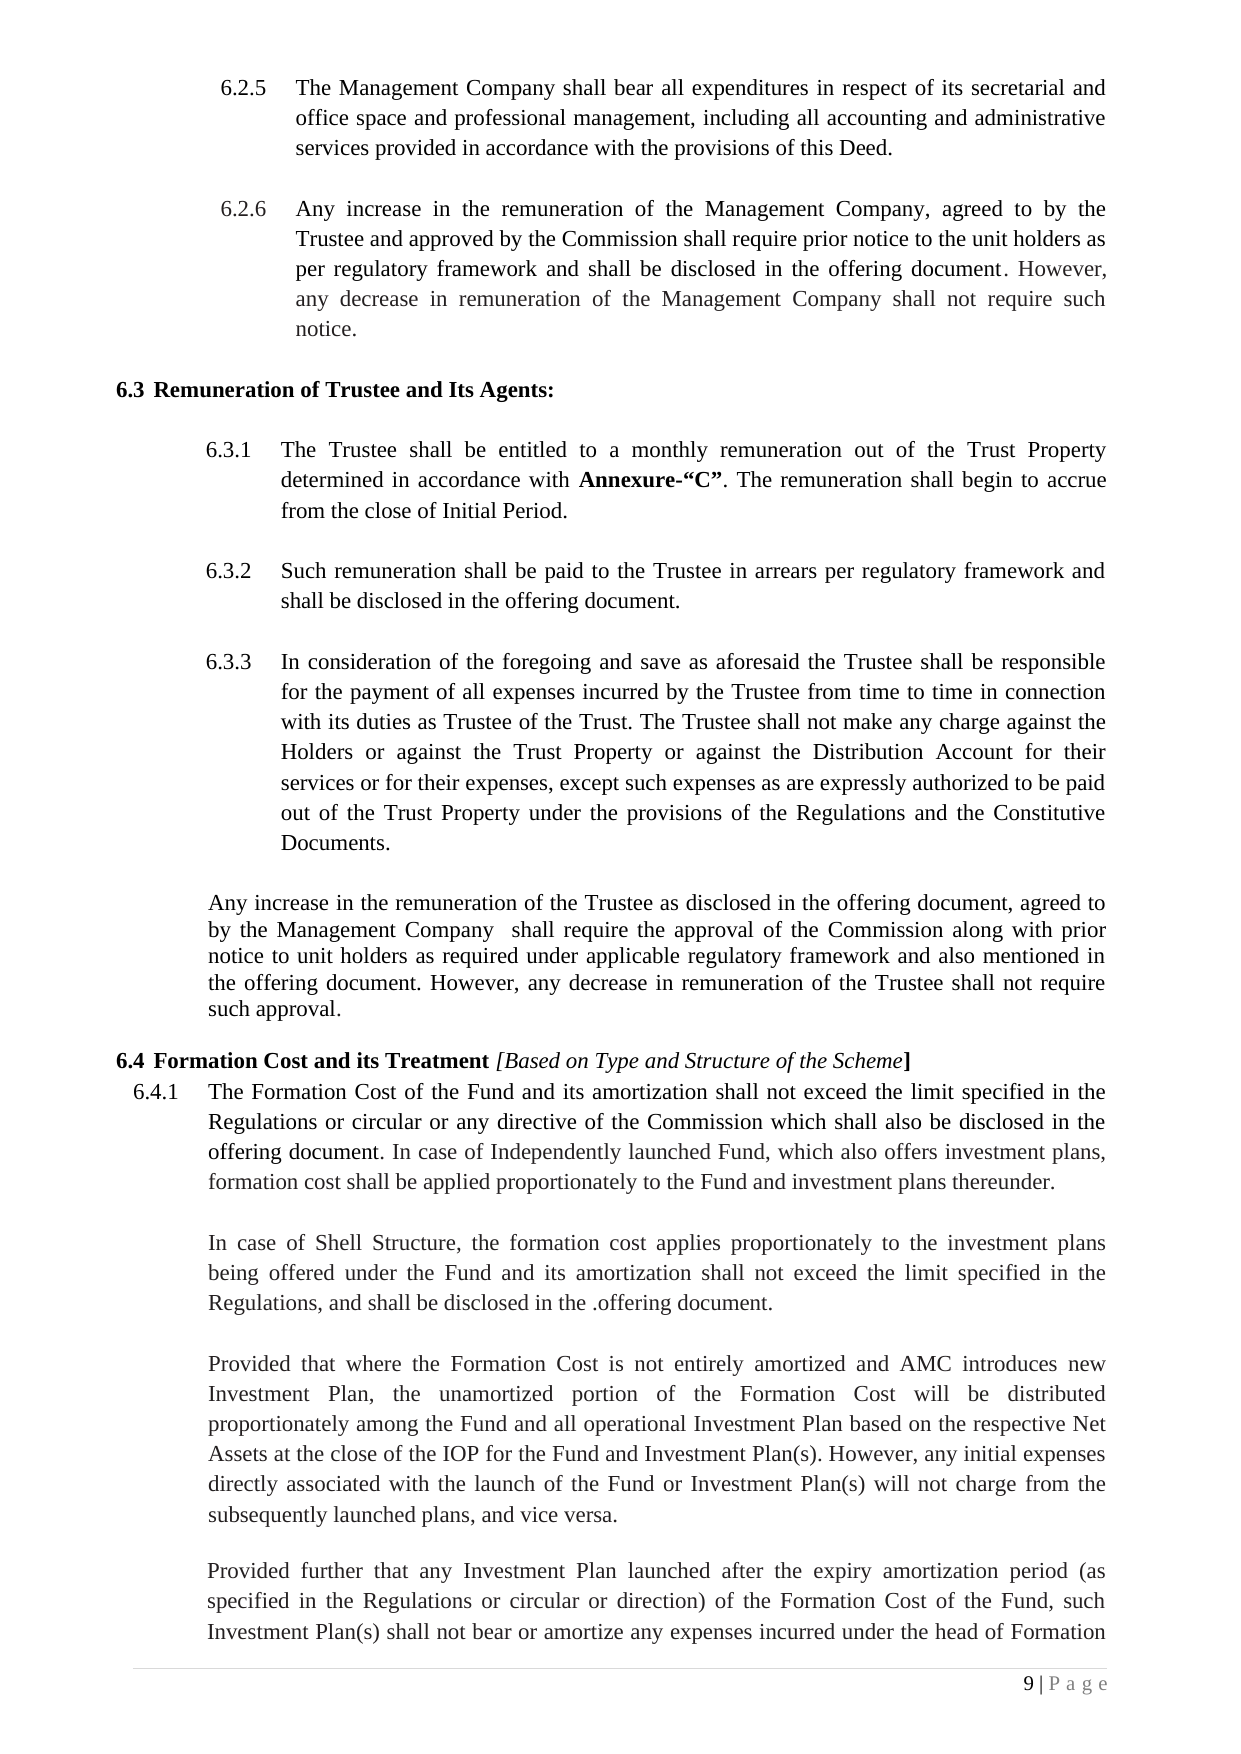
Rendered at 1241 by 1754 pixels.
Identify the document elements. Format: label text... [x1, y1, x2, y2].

list The Formation Cost of the Fund and its amortization shall not exceed the limit specified in the Regulations or circular or any directive of the Commission which shall also be disclosed in the offering document. In case of Independently launched Fund, which also offers investment plans, formation cost shall be applied proportionately to the Fund and investment plans thereunder. [133, 1078, 1107, 1195]
list Formation Cost and its Treatment [Based on Type and Structure of the Scheme] [116, 1048, 1107, 1074]
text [207, 1557, 1107, 1644]
text Provided that where the Formation Cost is not entirely amortized and AMC introduces new Investment Plan, the unamortized portion of the Formation Cost will be distributed proportionately among the Fund and all operational Investment Plan based on the respective Net Assets at the close of the IOP for the Fund and Investment Plan(s). However, any initial expenses directly associated with the launch of the Fund or Investment Plan(s) will not charge from the subsequently launched plans, and vice versa. [208, 1350, 1107, 1527]
text In case of Shell Structure, the formation cost applies proportionately to the investment plans being offered under the Fund and its amortization shall not exceed the limit specified in the Regulations, and shall be disclosed in the .offering document. [208, 1229, 1107, 1316]
list The Management Company shall bear all expenditures in respect of its secretarial and office space and professional management, including all accounting and administrative services provided in accordance with the provisions of this Deed. [220, 74, 1107, 161]
list Such remuneration shall be paid to the Trustee in arrears per regulatory framework and shall be disclosed in the offering document. [206, 557, 1107, 614]
list In consideration of the foregoing and save as aforesaid the Trustee shall be responsible for the payment of all expenses incurred by the Trustee from time to time in connection with its duties as Trustee of the Trust. The Trustee shall not make any charge against the Holders or against the Trust Property or against the Distribution Account for their services or for their expenses, except such expenses as are expressly authorized to be paid out of the Trust Property under the provisions of the Regulations and the Constitutive Documents. [206, 648, 1107, 855]
list The Trustee shall be entitled to a monthly remuneration out of the Trust Property determined in accordance with Annexure-“C”. The remuneration shall begin to accrue from the close of Initial Period. [206, 436, 1107, 523]
list Remuneration of Trustee and Its Agents: [116, 376, 1107, 402]
list Any increase in the remuneration of the Trustee as disclosed in the offering document, agreed to by the Management Company shall require the approval of the Commission along with prior notice to unit holders as required under applicable regulatory framework and also mentioned in the offering document. However, any decrease in remuneration of the Trustee shall not require such approval. [208, 889, 1107, 1021]
list Any increase in the remuneration of the Management Company, agreed to by the Trustee and approved by the Commission shall require prior notice to the unit holders as per regulatory framework and shall be disclosed in the offering document. However, any decrease in remuneration of the Management Company shall not require such notice. [220, 195, 1107, 342]
